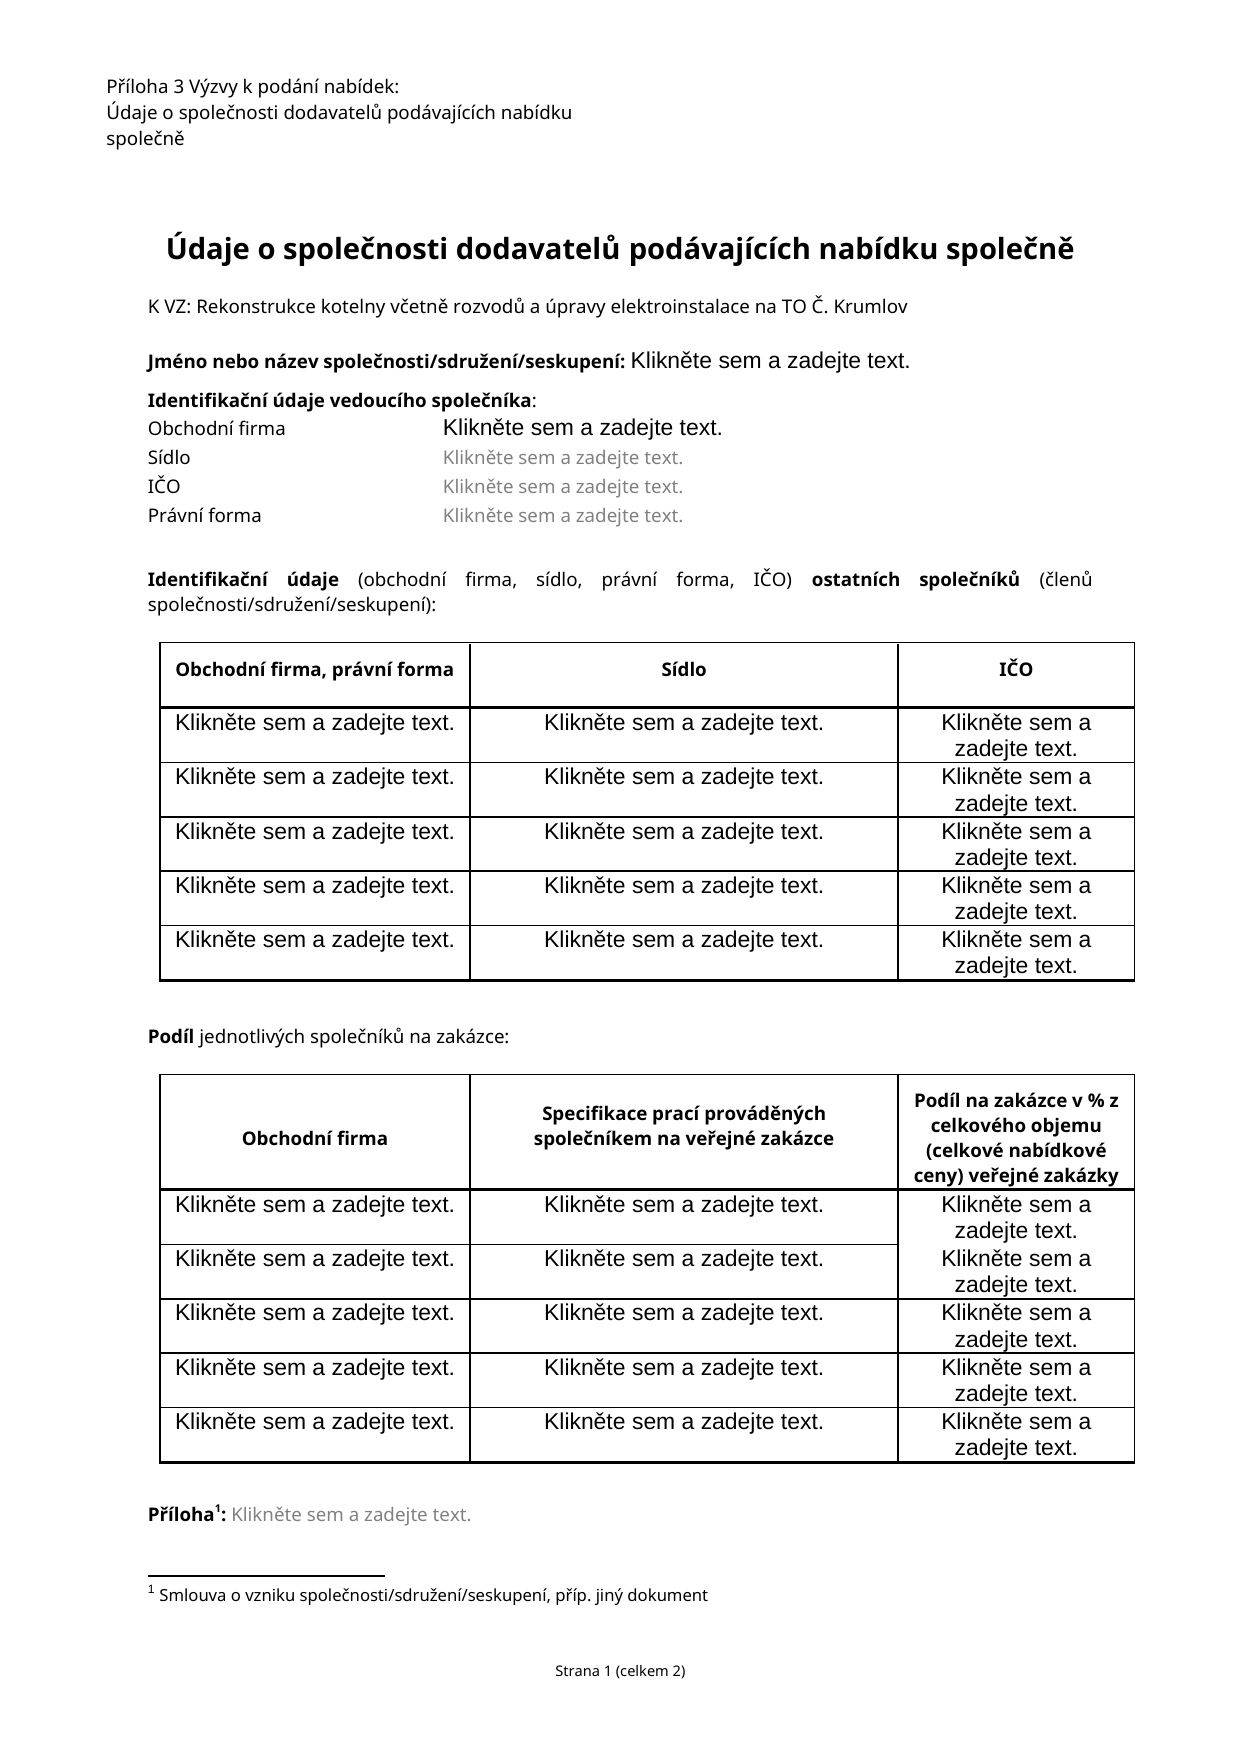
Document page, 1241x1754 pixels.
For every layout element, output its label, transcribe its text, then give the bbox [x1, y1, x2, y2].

title Údaje o společnosti dodavatelů podávajících nabídku společně [148, 228, 1093, 268]
text K VZ: Rekonstrukce kotelny včetně rozvodů a úpravy elektroinstalace na TO Č. Krumlov [148, 293, 1093, 318]
text Sídlo [148, 441, 1093, 470]
table_header Obchodní firma, právní forma [161, 643, 470, 706]
table_header Podíl na zakázce v % z celkového objemu (celkové nabídkové ceny) veřejné zakázky [899, 1075, 1134, 1188]
table_header Obchodní firma [161, 1075, 469, 1188]
text Příloha: [148, 1501, 1093, 1526]
text Právní forma [148, 499, 1093, 528]
table_header Specifikace prací prováděných společníkem na veřejné zakázce [471, 1075, 897, 1188]
text Identifikační údaje (obchodní firma, sídlo, právní forma, IČO) ostatních společníků (členů společnosti/sdružení/seskupení): [148, 566, 1093, 616]
text Podíl jednotlivých společníků na zakázce: [148, 1024, 1093, 1074]
text Jméno nebo název společnosti/sdružení/seskupení: [148, 344, 1093, 375]
text IČO [148, 470, 1093, 499]
text Obchodní firma [148, 412, 1093, 441]
table_header Sídlo [471, 643, 898, 706]
text Identifikační údaje vedoucího společníka: [148, 387, 1093, 412]
table_header IČO [899, 643, 1134, 706]
